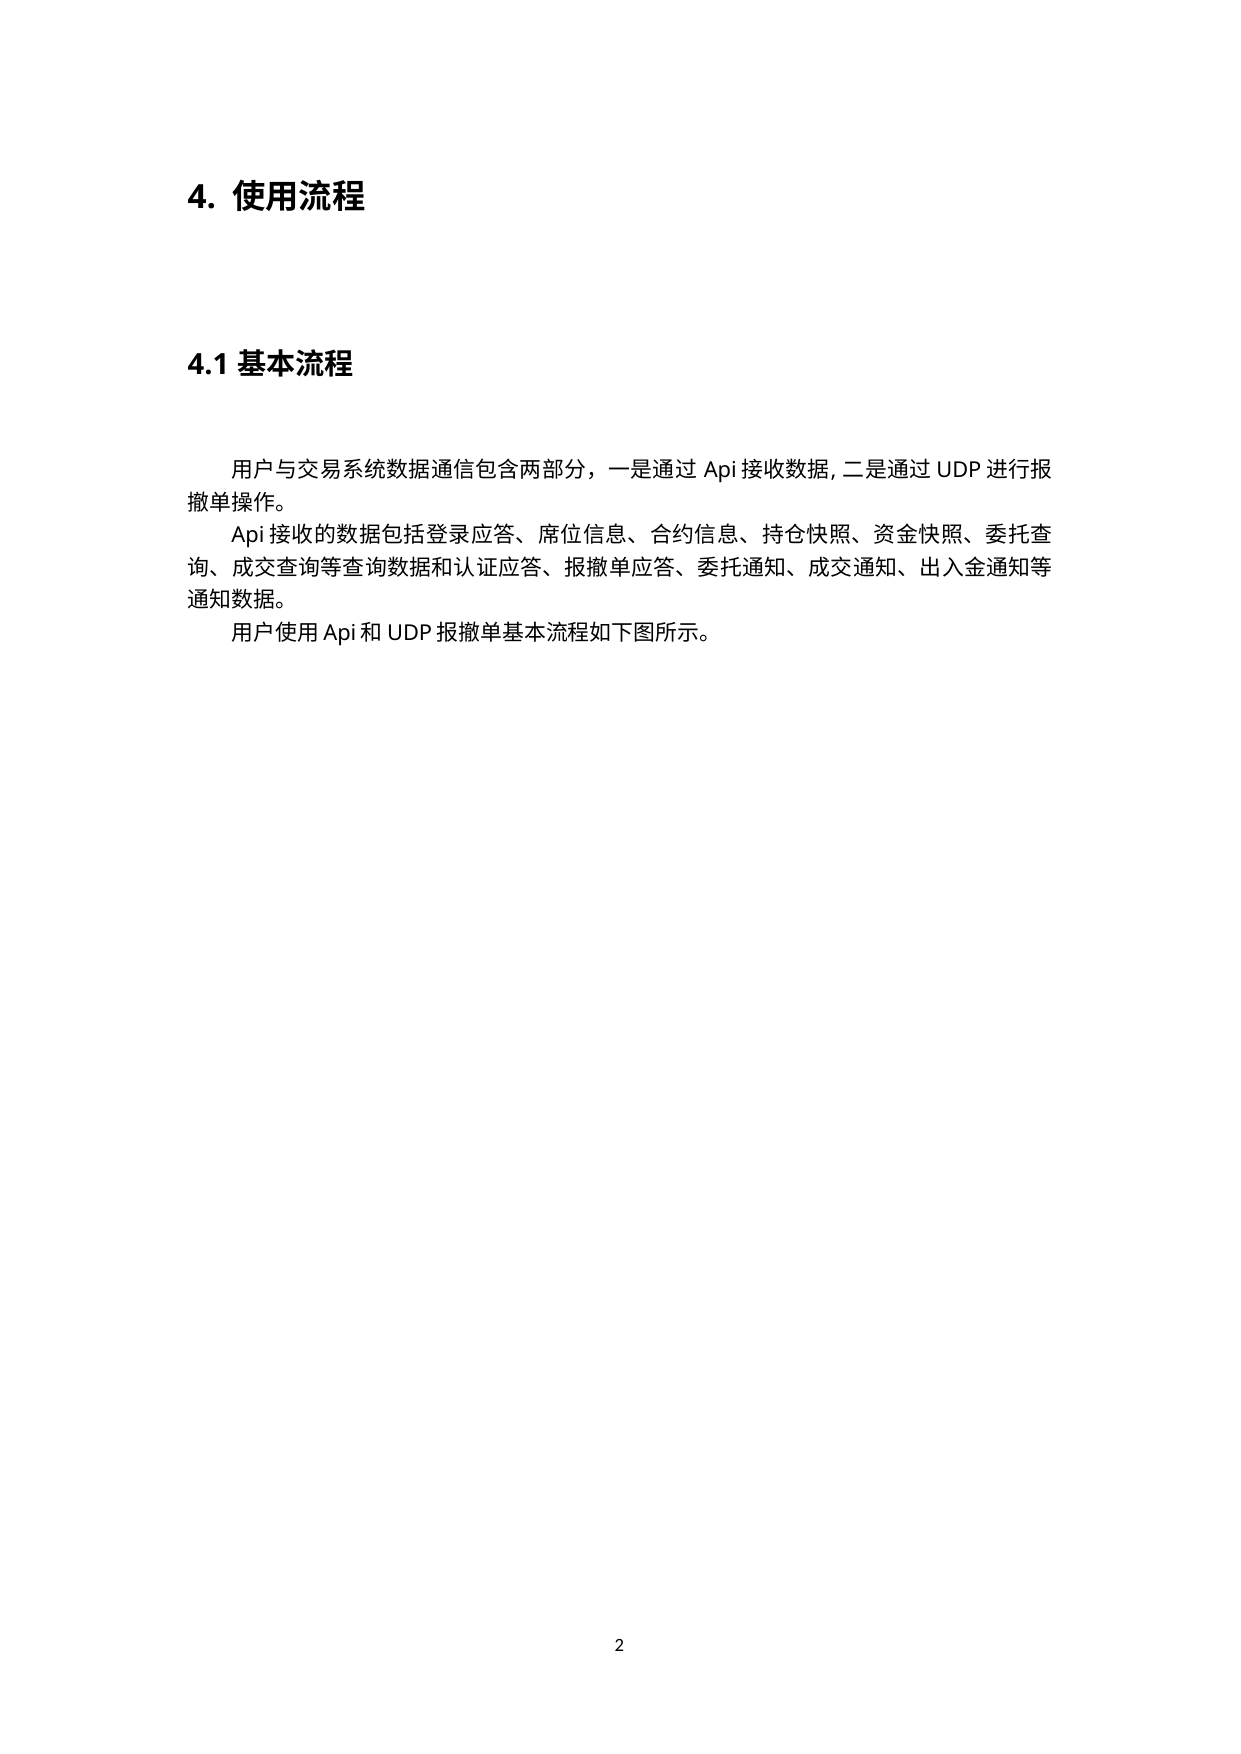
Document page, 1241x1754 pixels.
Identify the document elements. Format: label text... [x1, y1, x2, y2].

subtitle 使用流程 [187, 162, 1053, 227]
text Api接收的数据包括登录应答、席位信息、合约信息、持仓快照、资金快照、委托查询、成交查询等查询数据和认证应答、报撤单应答、委托通知、成交通知、出入金通知等通知数据。 [187, 517, 1053, 614]
subtitle 4.1 基本流程 [187, 329, 1053, 394]
text 用户与交易系统数据通信包含两部分，一是通过Api接收数据, 二是通过UDP进行报撤单操作。 [187, 452, 1053, 517]
text 用户使用Api和UDP报撤单基本流程如下图所示。 [187, 614, 1053, 647]
